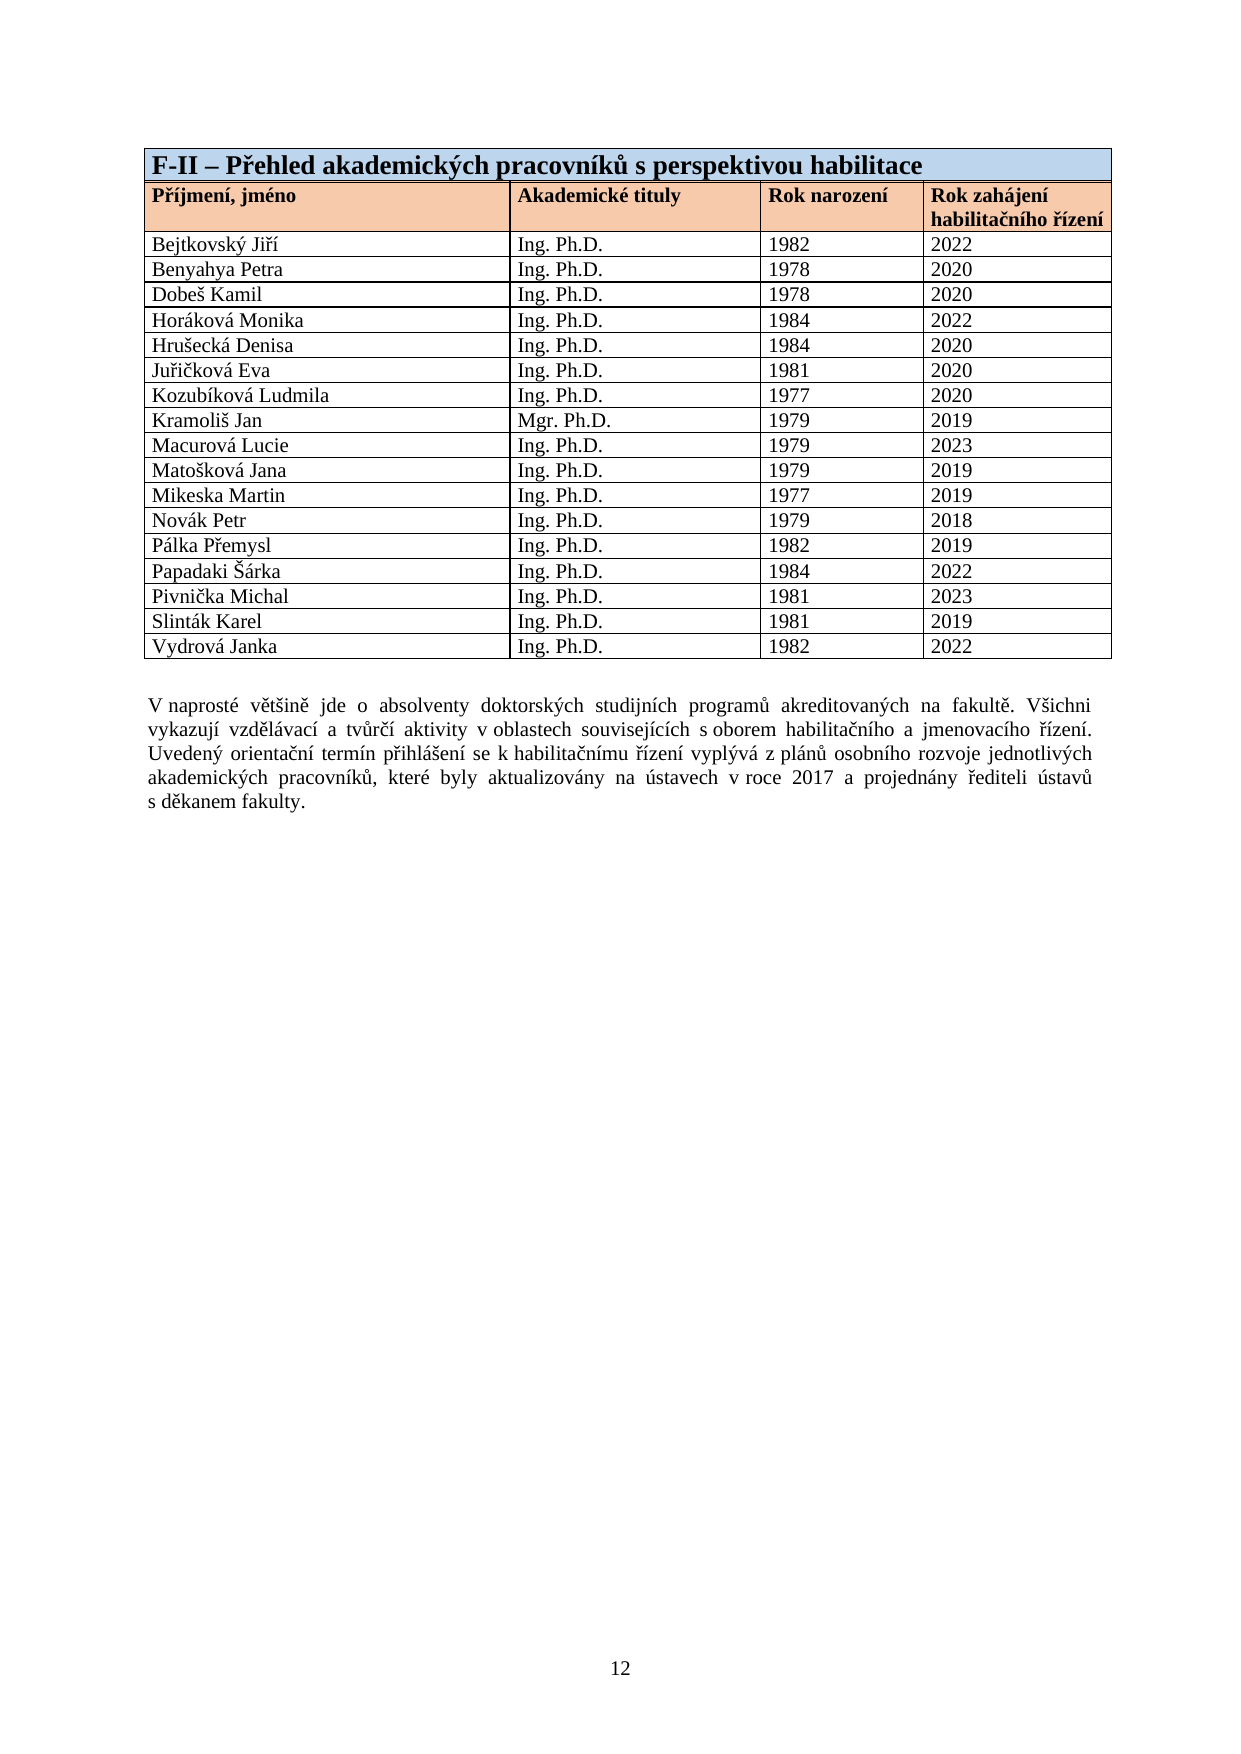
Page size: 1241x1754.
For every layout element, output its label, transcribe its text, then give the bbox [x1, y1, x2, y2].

table_cell 2019 [924, 609, 1111, 633]
table_cell 2020 [924, 383, 1111, 407]
table_cell Mikeska Martin [145, 483, 509, 507]
table_cell Ing. Ph.D. [511, 483, 760, 507]
table_cell Ing. Ph.D. [511, 232, 760, 256]
table_cell Rok zahájení habilitačního řízení [924, 183, 1111, 231]
table_cell 2018 [924, 508, 1111, 532]
table_cell 2022 [924, 559, 1111, 583]
table_cell Hrušecká Denisa [145, 333, 509, 357]
table_cell Mgr. Ph.D. [511, 408, 760, 432]
table_cell Bejtkovský Jiří [145, 232, 509, 256]
table_cell 2022 [924, 232, 1111, 256]
table_cell Akademické tituly [511, 183, 760, 231]
table_cell 1982 [761, 634, 923, 658]
table_cell 2023 [924, 433, 1111, 457]
table_header F-II – Přehled akademických pracovníků s perspektivou habilitace [145, 149, 1111, 180]
table_cell 1978 [761, 283, 923, 306]
table_cell Dobeš Kamil [145, 283, 509, 306]
table_cell Ing. Ph.D. [511, 383, 760, 407]
table_cell Rok narození [761, 183, 923, 231]
table_cell 2020 [924, 333, 1111, 357]
table_cell Ing. Ph.D. [511, 508, 760, 532]
table_cell Pivnička Michal [145, 584, 509, 608]
table_cell Slinták Karel [145, 609, 509, 633]
table_cell Novák Petr [145, 508, 509, 532]
table_cell 2019 [924, 458, 1111, 482]
table_cell Příjmení, jméno [145, 183, 509, 231]
table_cell 2022 [924, 634, 1111, 658]
table_cell 1979 [761, 433, 923, 457]
table_cell Ing. Ph.D. [511, 458, 760, 482]
table_cell 1977 [761, 483, 923, 507]
table_cell Ing. Ph.D. [511, 358, 760, 382]
table_cell Kramoliš Jan [145, 408, 509, 432]
table_cell Ing. Ph.D. [511, 559, 760, 583]
table_cell 1981 [761, 584, 923, 608]
table_cell Benyahya Petra [145, 257, 509, 281]
table_cell 2019 [924, 534, 1111, 557]
table_cell Vydrová Janka [145, 634, 509, 658]
table_cell 1979 [761, 408, 923, 432]
table_cell 1982 [761, 232, 923, 256]
table_cell Ing. Ph.D. [511, 534, 760, 557]
text V naprosté většině jde o absolventy doktorských studijních programů akreditovaných na fakultě. Všichni vykazují vzdělávací a tvůrčí aktivity v oblastech souvisejících s oborem habilitačního a jmenovacího řízení. Uvedený orientační termín přihlášení se k habilitačnímu řízení vyplývá z plánů osobního rozvoje jednotlivých akademických pracovníků, které byly aktualizovány na ústavech v roce 2017 a projednány řediteli ústavů s děkanem fakulty. [148, 692, 1092, 813]
table_cell 1982 [761, 534, 923, 557]
table_cell 1984 [761, 559, 923, 583]
table_cell Macurová Lucie [145, 433, 509, 457]
table_cell Ing. Ph.D. [511, 257, 760, 281]
table_cell 2020 [924, 257, 1111, 281]
table_cell Ing. Ph.D. [511, 634, 760, 658]
table_cell Ing. Ph.D. [511, 433, 760, 457]
table_cell 1984 [761, 333, 923, 357]
table_cell Matošková Jana [145, 458, 509, 482]
table_cell 2019 [924, 483, 1111, 507]
table_cell 1981 [761, 358, 923, 382]
table_cell 2023 [924, 584, 1111, 608]
table_cell 1979 [761, 508, 923, 532]
table_cell Ing. Ph.D. [511, 333, 760, 357]
table_cell 1984 [761, 308, 923, 332]
table_cell Kozubíková Ludmila [145, 383, 509, 407]
table_cell Papadaki Šárka [145, 559, 509, 583]
table_cell 2022 [924, 308, 1111, 332]
table_cell Juřičková Eva [145, 358, 509, 382]
table_cell Ing. Ph.D. [511, 609, 760, 633]
table_cell 2019 [924, 408, 1111, 432]
table_cell Ing. Ph.D. [511, 308, 760, 332]
table_cell Ing. Ph.D. [511, 283, 760, 306]
table_cell Ing. Ph.D. [511, 584, 760, 608]
table_cell 2020 [924, 283, 1111, 306]
table_cell 2020 [924, 358, 1111, 382]
table_cell 1981 [761, 609, 923, 633]
table_cell 1979 [761, 458, 923, 482]
table_cell Pálka Přemysl [145, 534, 509, 557]
table_cell 1978 [761, 257, 923, 281]
table_cell 1977 [761, 383, 923, 407]
table_cell Horáková Monika [145, 308, 509, 332]
